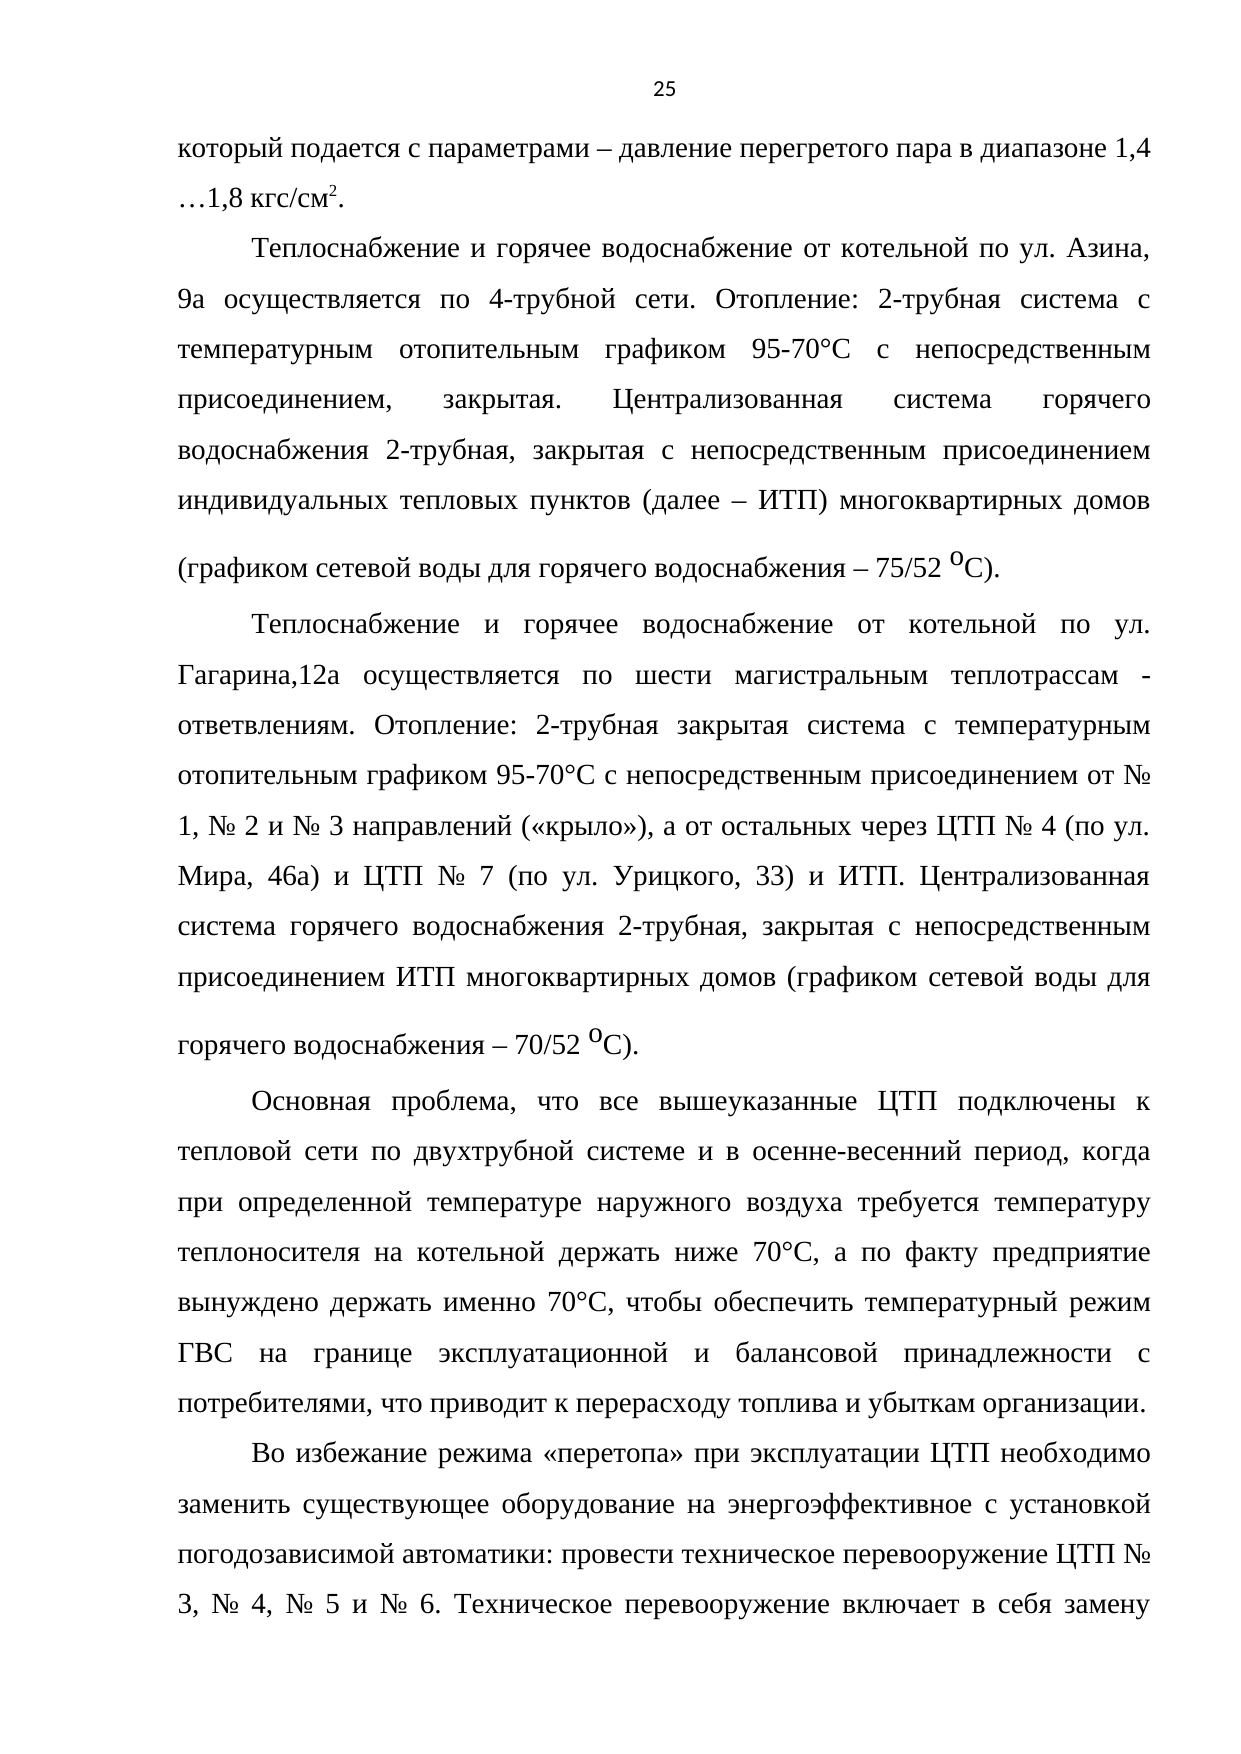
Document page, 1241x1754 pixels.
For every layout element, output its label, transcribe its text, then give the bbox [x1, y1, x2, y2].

text Основная проблема, что все вышеуказанные ЦТП подключены к тепловой сети по двухтрубной системе и в осенне-весенний период, когда при определенной температуре наружного воздуха требуется температуру теплоносителя на котельной держать ниже 70°С, а по факту предприятие вынуждено держать именно 70°С, чтобы обеспечить температурный режим ГВС на границе эксплуатационной и балансовой принадлежности с потребителями, что приводит к перерасходу топлива и убыткам организации. [177, 1083, 1152, 1419]
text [177, 1435, 1152, 1620]
text Теплоснабжение и горячее водоснабжение от котельной по ул. Азина, 9а осуществляется по 4-трубной сети. Отопление: 2-трубная система с температурным отопительным графиком 95-70°С с непосредственным присоединением, закрытая. Централизованная система горячего водоснабжения 2-трубная, закрытая с непосредственным присоединением индивидуальных тепловых пунктов (далее – ИТП) многоквартирных домов (графиком сетевой воды для горячего водоснабжения – 75/52 оС). [177, 231, 1152, 584]
text Теплоснабжение и горячее водоснабжение от котельной по ул. Гагарина,12а осуществляется по шести магистральным теплотрассам - ответвлениям. Отопление: 2-трубная закрытая система с температурным отопительным графиком 95-70°С с непосредственным присоединением от № 1, № 2 и № 3 направлений («крыло»), а от остальных через ЦТП № 4 (по ул. Мира, 46а) и ЦТП № 7 (по ул. Урицкого, 33) и ИТП. Централизованная система горячего водоснабжения 2-трубная, закрытая с непосредственным присоединением ИТП многоквартирных домов (графиком сетевой воды для горячего водоснабжения – 70/52 оС). [177, 607, 1152, 1061]
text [177, 130, 1152, 214]
